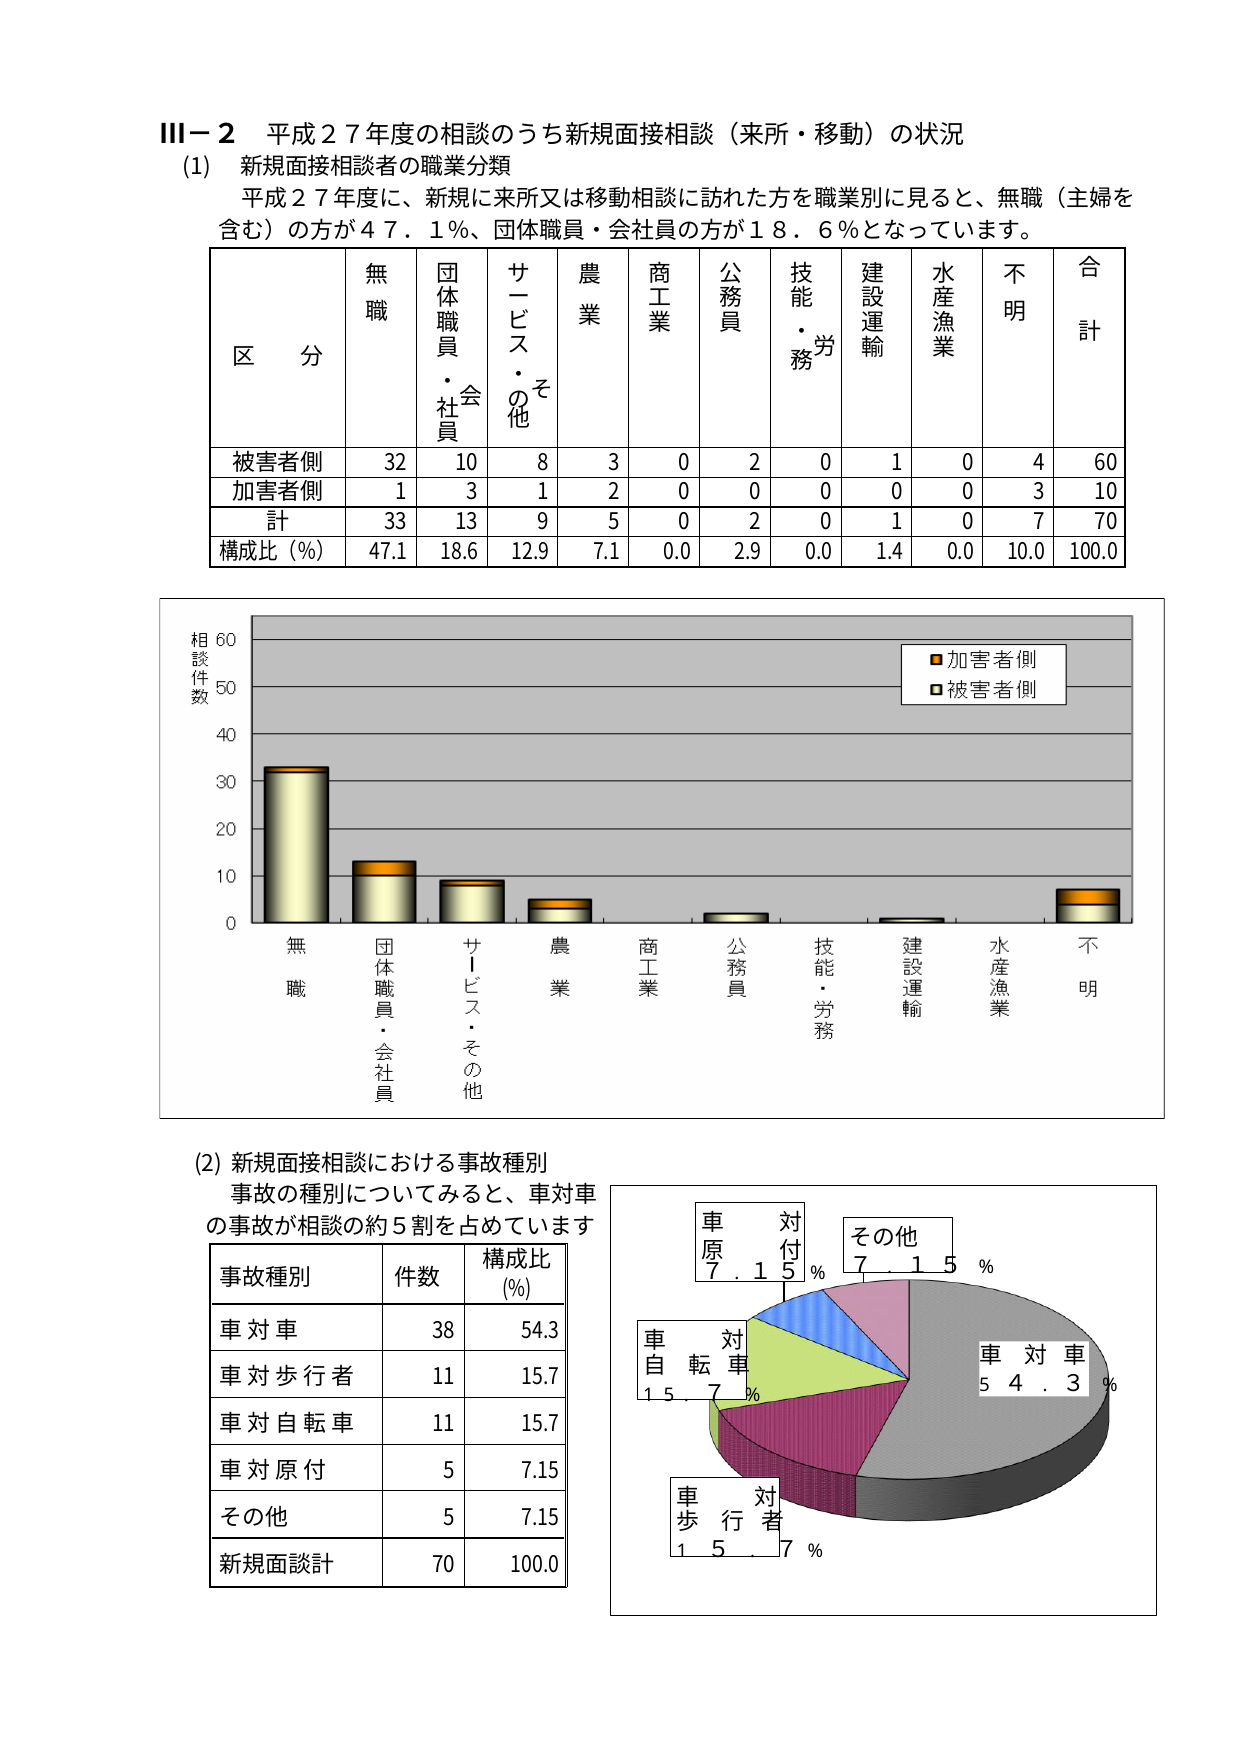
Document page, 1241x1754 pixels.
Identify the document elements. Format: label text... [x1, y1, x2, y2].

table_cell 被害者側 [211, 448, 345, 477]
table_cell 計 [211, 508, 345, 536]
table_cell 10 [417, 448, 487, 477]
table_cell 0 [771, 448, 841, 477]
table_cell 3 [558, 448, 628, 477]
table_header 団体職員 ・会 社員 [417, 249, 487, 447]
table_cell 新規面談計 [211, 1539, 382, 1586]
picture [703, 1270, 1114, 1530]
table_header 農業 [558, 249, 628, 447]
table_cell 38 [383, 1305, 464, 1350]
table_cell 32 [346, 448, 416, 477]
table_header サービス ・そ の他 [488, 249, 557, 447]
table_cell 10.0 [983, 537, 1053, 566]
table_cell 0 [912, 508, 982, 536]
table_cell 9 [488, 508, 557, 536]
table_cell 0 [912, 448, 982, 477]
table_cell 13 [417, 508, 487, 536]
table_cell 0 [700, 478, 770, 506]
table_cell 1 [488, 478, 557, 506]
table_cell 0 [771, 478, 841, 506]
table_cell 54.3 [465, 1303, 565, 1350]
table_header 水産漁業 [912, 249, 982, 447]
list 新規面接相談者の職業分類 [182, 151, 1178, 180]
table_cell 車 対 車 [211, 1305, 382, 1350]
table_cell 100.0 [1054, 537, 1124, 566]
table_cell 車 対 原 付 [211, 1445, 382, 1490]
table_cell 11 [383, 1398, 464, 1443]
table_cell 0 [912, 478, 982, 506]
table_cell 2 [558, 478, 628, 506]
table_cell 11 [383, 1351, 464, 1397]
table_cell 0.0 [912, 537, 982, 566]
table_cell 15.7 [465, 1351, 565, 1397]
table_header 構成比 (%) [465, 1245, 565, 1303]
table_cell 15.7 [465, 1398, 565, 1443]
table_cell 0.0 [771, 537, 841, 566]
table_cell 7.15 [465, 1445, 565, 1490]
table_cell 2.9 [700, 537, 770, 566]
text 事故の種別についてみると、車対車の事故が相談の約５割を占めています [205, 1177, 598, 1241]
table_cell 加害者側 [211, 478, 345, 506]
table_cell 47.1 [346, 537, 416, 566]
table_cell 2 [700, 508, 770, 536]
table_header 技能 ・労 務 [771, 249, 841, 447]
table_cell 10 [1054, 478, 1124, 506]
table_cell 構成比（％） [211, 537, 345, 566]
table_cell 5 [383, 1491, 464, 1537]
table_cell 70 [1054, 508, 1124, 536]
table_cell 0 [629, 508, 699, 536]
table_cell 5 [558, 508, 628, 536]
table_cell 12.9 [488, 537, 557, 566]
list 新規面接相談における事故種別 [194, 1147, 1178, 1177]
table_header 無職 [346, 249, 416, 447]
table_cell 33 [346, 508, 416, 536]
table_cell 70 [383, 1539, 464, 1586]
table_header 商工業 [629, 249, 699, 447]
table_header 公務員 [700, 249, 770, 447]
table_cell 18.6 [417, 537, 487, 566]
table_cell 4 [983, 448, 1053, 477]
table_cell 1 [842, 508, 911, 536]
table_header 不明 [983, 249, 1053, 447]
table_header 建設運輸 [842, 249, 911, 447]
table_cell その他 [211, 1491, 382, 1537]
table_header 区 分 [211, 249, 345, 447]
picture [159, 598, 1165, 1119]
table_cell 2 [700, 448, 770, 477]
table_cell 1.4 [842, 537, 911, 566]
table_cell 車 対 自 転 車 [211, 1398, 382, 1443]
table_cell 1 [842, 448, 911, 477]
table_cell 車 対 歩 行 者 [211, 1351, 382, 1397]
table_cell 0 [771, 508, 841, 536]
table_header 事故種別 [211, 1245, 382, 1303]
table_cell 7.1 [558, 537, 628, 566]
table_cell 0 [629, 448, 699, 477]
table_cell 5 [383, 1445, 464, 1490]
table_cell 100.0 [465, 1537, 565, 1586]
table_cell 3 [417, 478, 487, 506]
table_cell 8 [488, 448, 557, 477]
table_cell 7.15 [465, 1491, 565, 1537]
table_header 件数 [383, 1245, 464, 1303]
text 平成２７年度に、新規に来所又は移動相談に訪れた方を職業別に見ると、無職（主婦を含む）の方が４７．１％、団体職員・会社員の方が１８．６％となっています。 [218, 180, 1137, 245]
text Ⅲ－２ 平成２７年度の相談のうち新規面接相談（来所・移動）の状況 [159, 112, 1178, 151]
table_cell 0 [842, 478, 911, 506]
table_cell 3 [983, 478, 1053, 506]
table_cell 60 [1054, 448, 1124, 477]
table_cell 1 [346, 478, 416, 506]
table_header 合計 [1054, 249, 1124, 447]
table_cell 0 [629, 478, 699, 506]
table_cell 7 [983, 508, 1053, 536]
table_cell 0.0 [629, 537, 699, 566]
